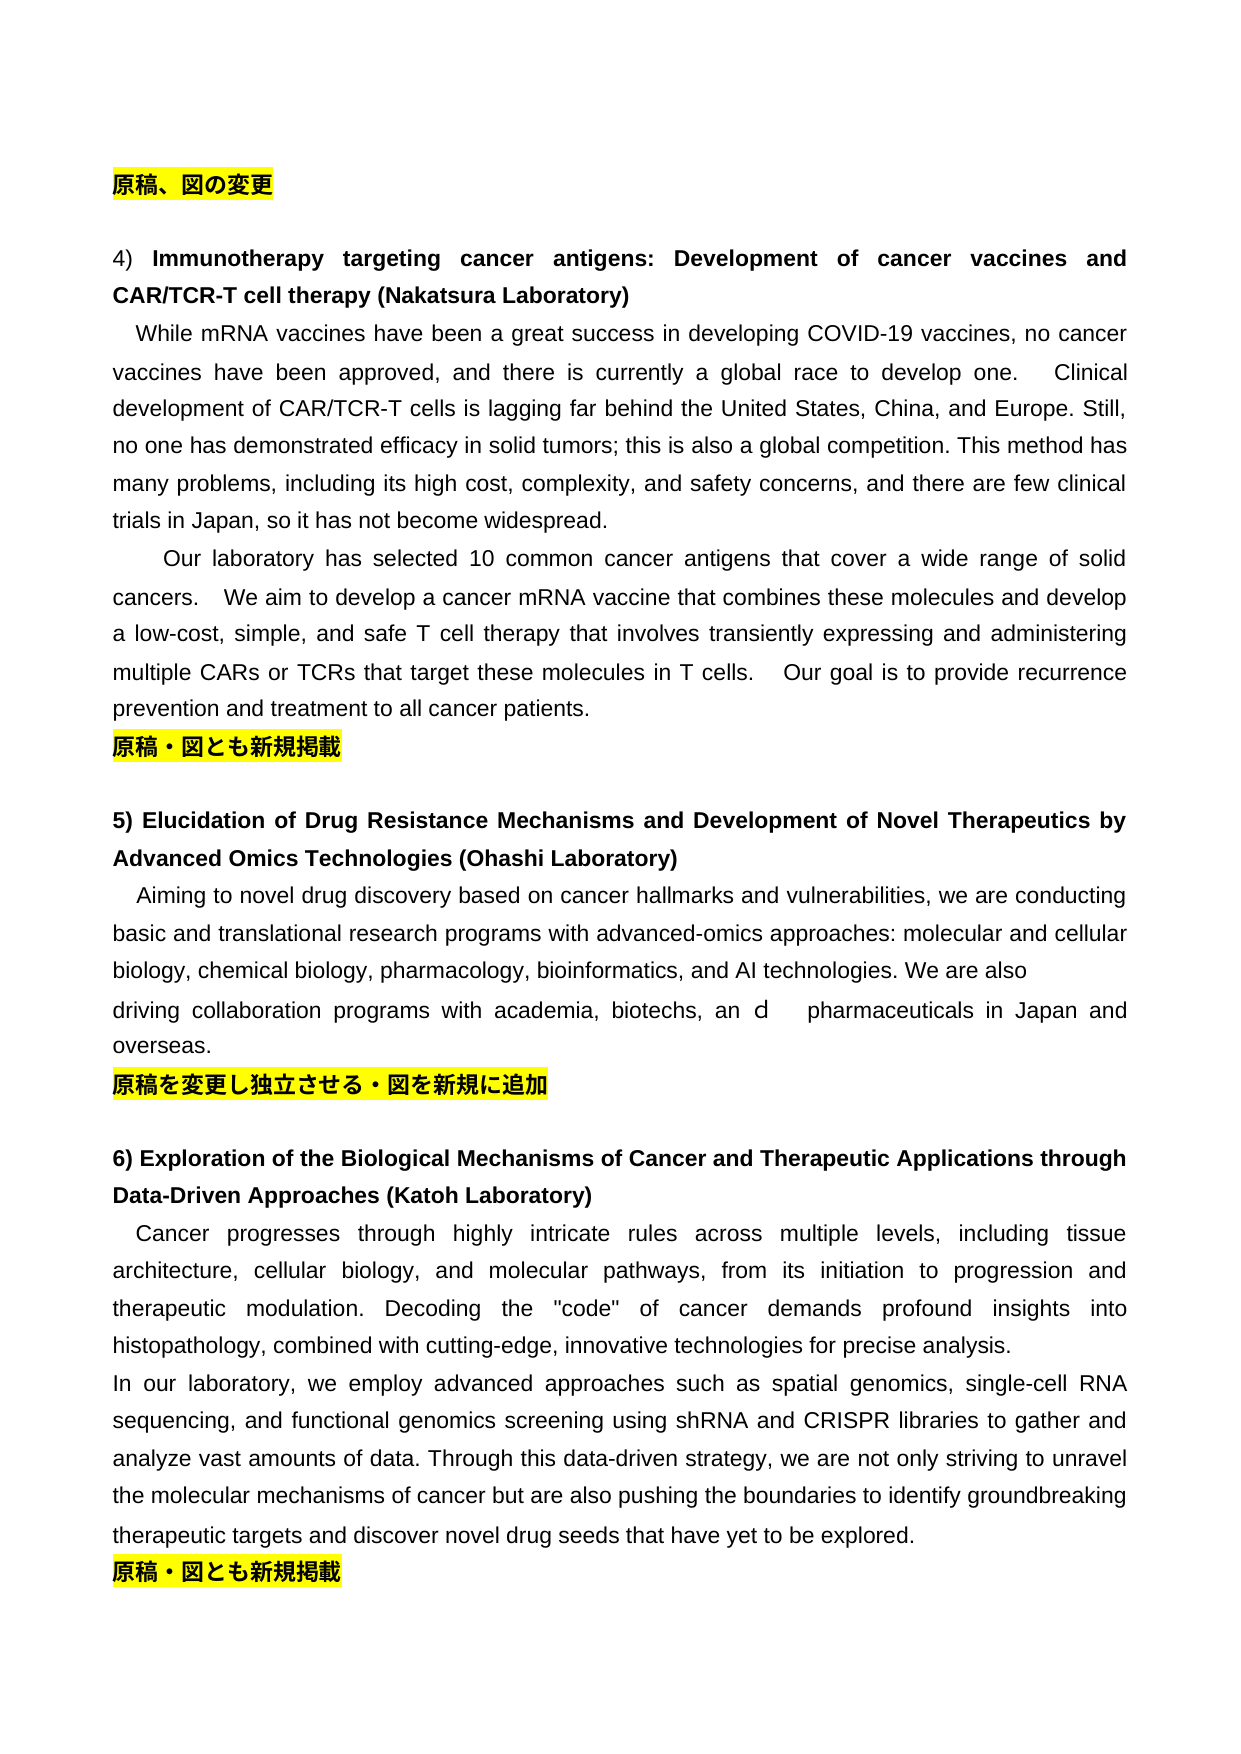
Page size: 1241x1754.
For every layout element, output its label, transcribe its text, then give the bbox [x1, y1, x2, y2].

text Cancer progresses through highly intricate rules across multiple levels, including tissue architecture, cellular biology, and molecular pathways, from its initiation to progression and therapeutic modulation. Decoding the "code" of cancer demands profound insights into histopathology, combined with cutting-edge, innovative technologies for precise analysis. [112, 1214, 1128, 1364]
text While mRNA vaccines have been a great success in developing COVID-19 vaccines, no cancer vaccines have been approved, and there is currently a global race to develop one. Clinical development of CAR/TCR-T cells is lagging far behind the United States, China, and Europe. Still, no one has demonstrated efficacy in solid tumors; this is also a global competition. This method has many problems, including its high cost, complexity, and safety concerns, and there are few clinical trials in Japan, so it has not become widespread. [112, 314, 1128, 539]
text Aiming to novel drug discovery based on cancer hallmarks and vulnerabilities, we are conducting basic and translational research programs with advanced-omics approaches: molecular and cellular biology, chemical biology, pharmacology, bioinformatics, and AI technologies. We are also [112, 877, 1128, 989]
text Our laboratory has selected 10 common cancer antigens that cover a wide range of solid cancers. We aim to develop a cancer mRNA vaccine that combines these molecules and develop a low-cost, simple, and safe T cell therapy that involves transiently expressing and administering multiple CARs or TCRs that target these molecules in T cells. Our goal is to provide recurrence prevention and treatment to all cancer patients. [112, 539, 1128, 727]
text 原稿・図とも新規掲載 [112, 1552, 1128, 1589]
text 6) Exploration of the Biological Mechanisms of Cancer and Therapeutic Applications through Data-Driven Approaches (Katoh Laboratory) [112, 1139, 1128, 1214]
text 原稿を変更し独立させる・図を新規に追加 [112, 1064, 1128, 1102]
text 原稿、図の変更 [112, 164, 1128, 202]
text 5) Elucidation of Drug Resistance Mechanisms and Development of Novel Therapeutics by Advanced Omics Technologies (Ohashi Laboratory) [112, 802, 1128, 877]
text 4) Immunotherapy targeting cancer antigens: Development of cancer vaccines and CAR/TCR-T cell therapy (Nakatsura Laboratory) [112, 239, 1128, 314]
text 原稿・図とも新規掲載 [112, 727, 1128, 764]
text driving collaboration programs with academia, biotechs, anｄ pharmaceuticals in Japan and overseas. [112, 989, 1128, 1064]
text In our laboratory, we employ advanced approaches such as spatial genomics, single-cell RNA sequencing, and functional genomics screening using shRNA and CRISPR libraries to gather and analyze vast amounts of data. Through this data-driven strategy, we are not only striving to unravel the molecular mechanisms of cancer but are also pushing the boundaries to identify groundbreaking therapeutic targets and discover novel drug seeds that have yet to be explored. [112, 1364, 1128, 1552]
